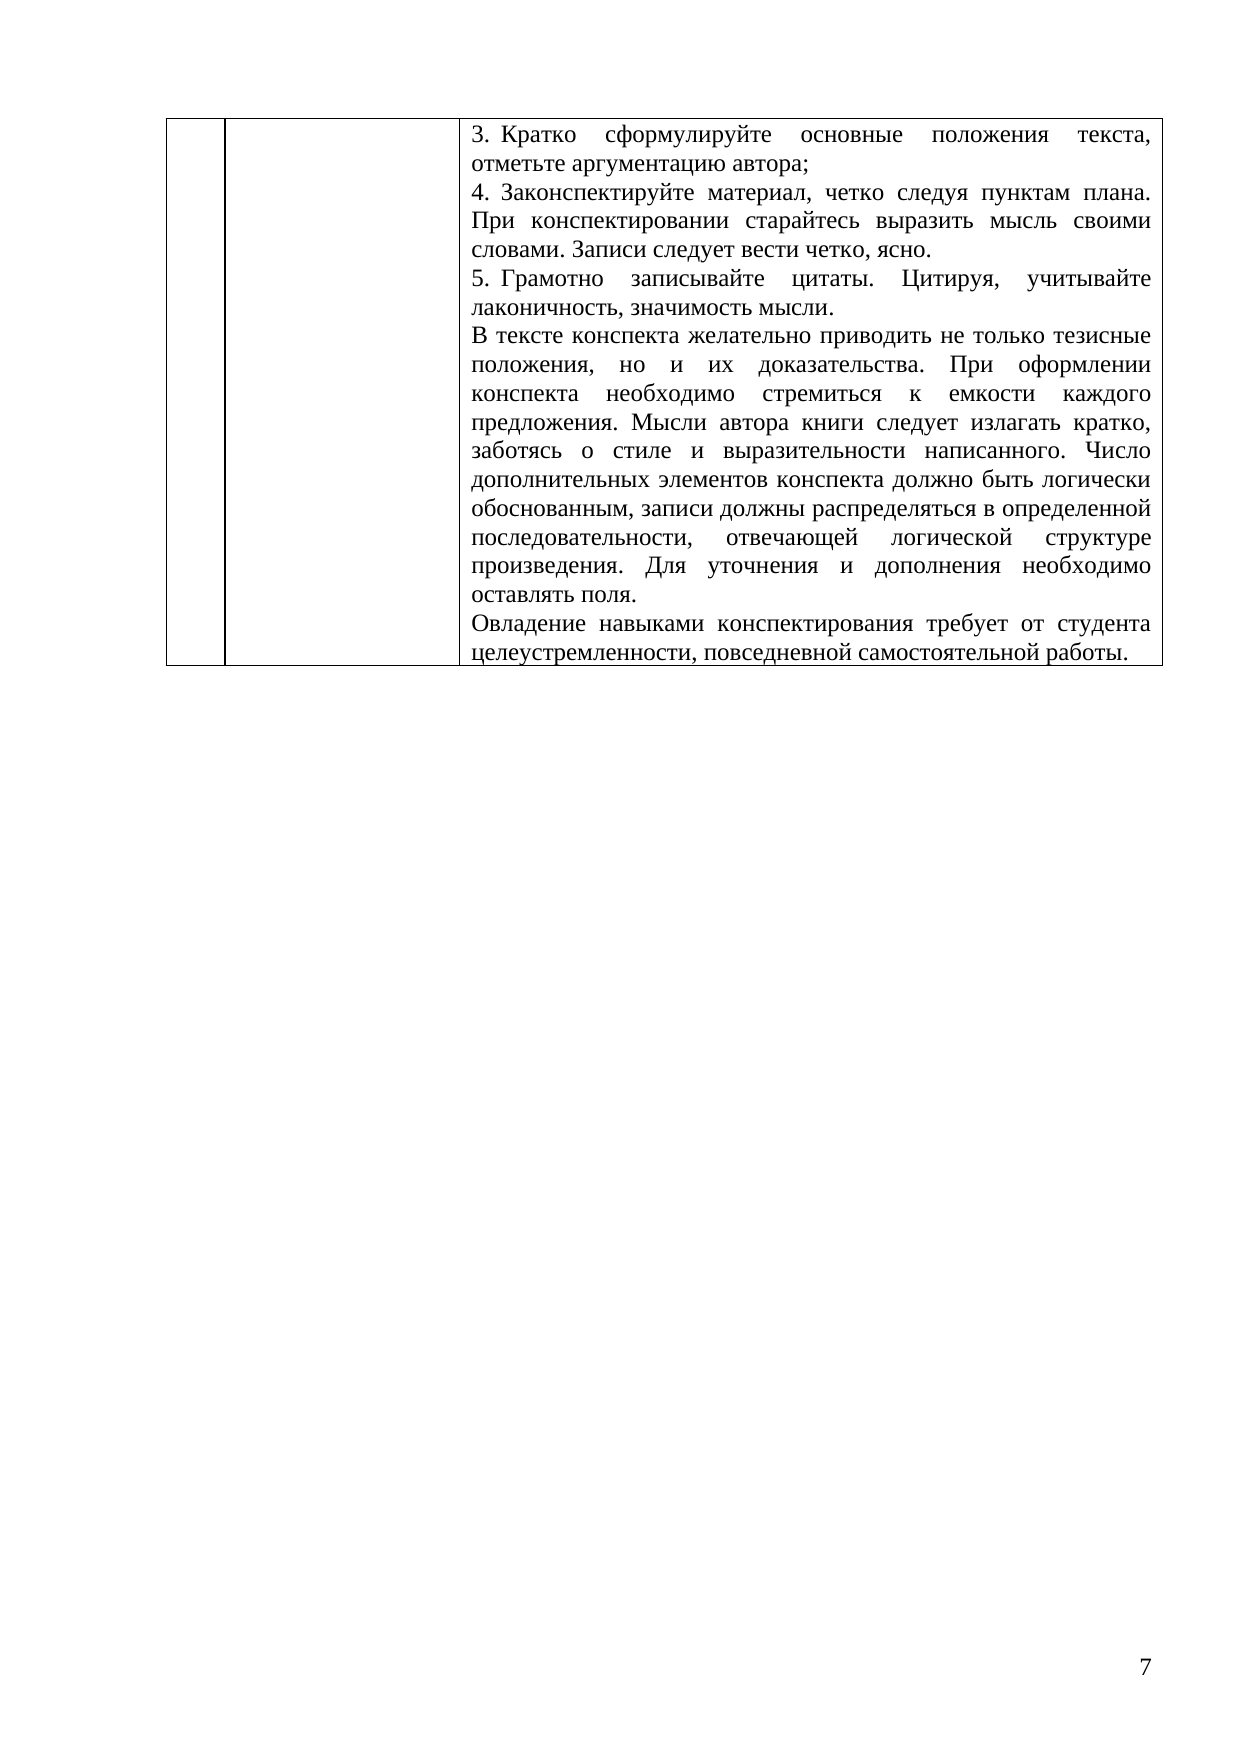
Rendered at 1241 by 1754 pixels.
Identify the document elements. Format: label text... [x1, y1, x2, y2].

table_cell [226, 119, 459, 665]
table_cell 1. [167, 119, 224, 665]
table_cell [460, 119, 1162, 665]
